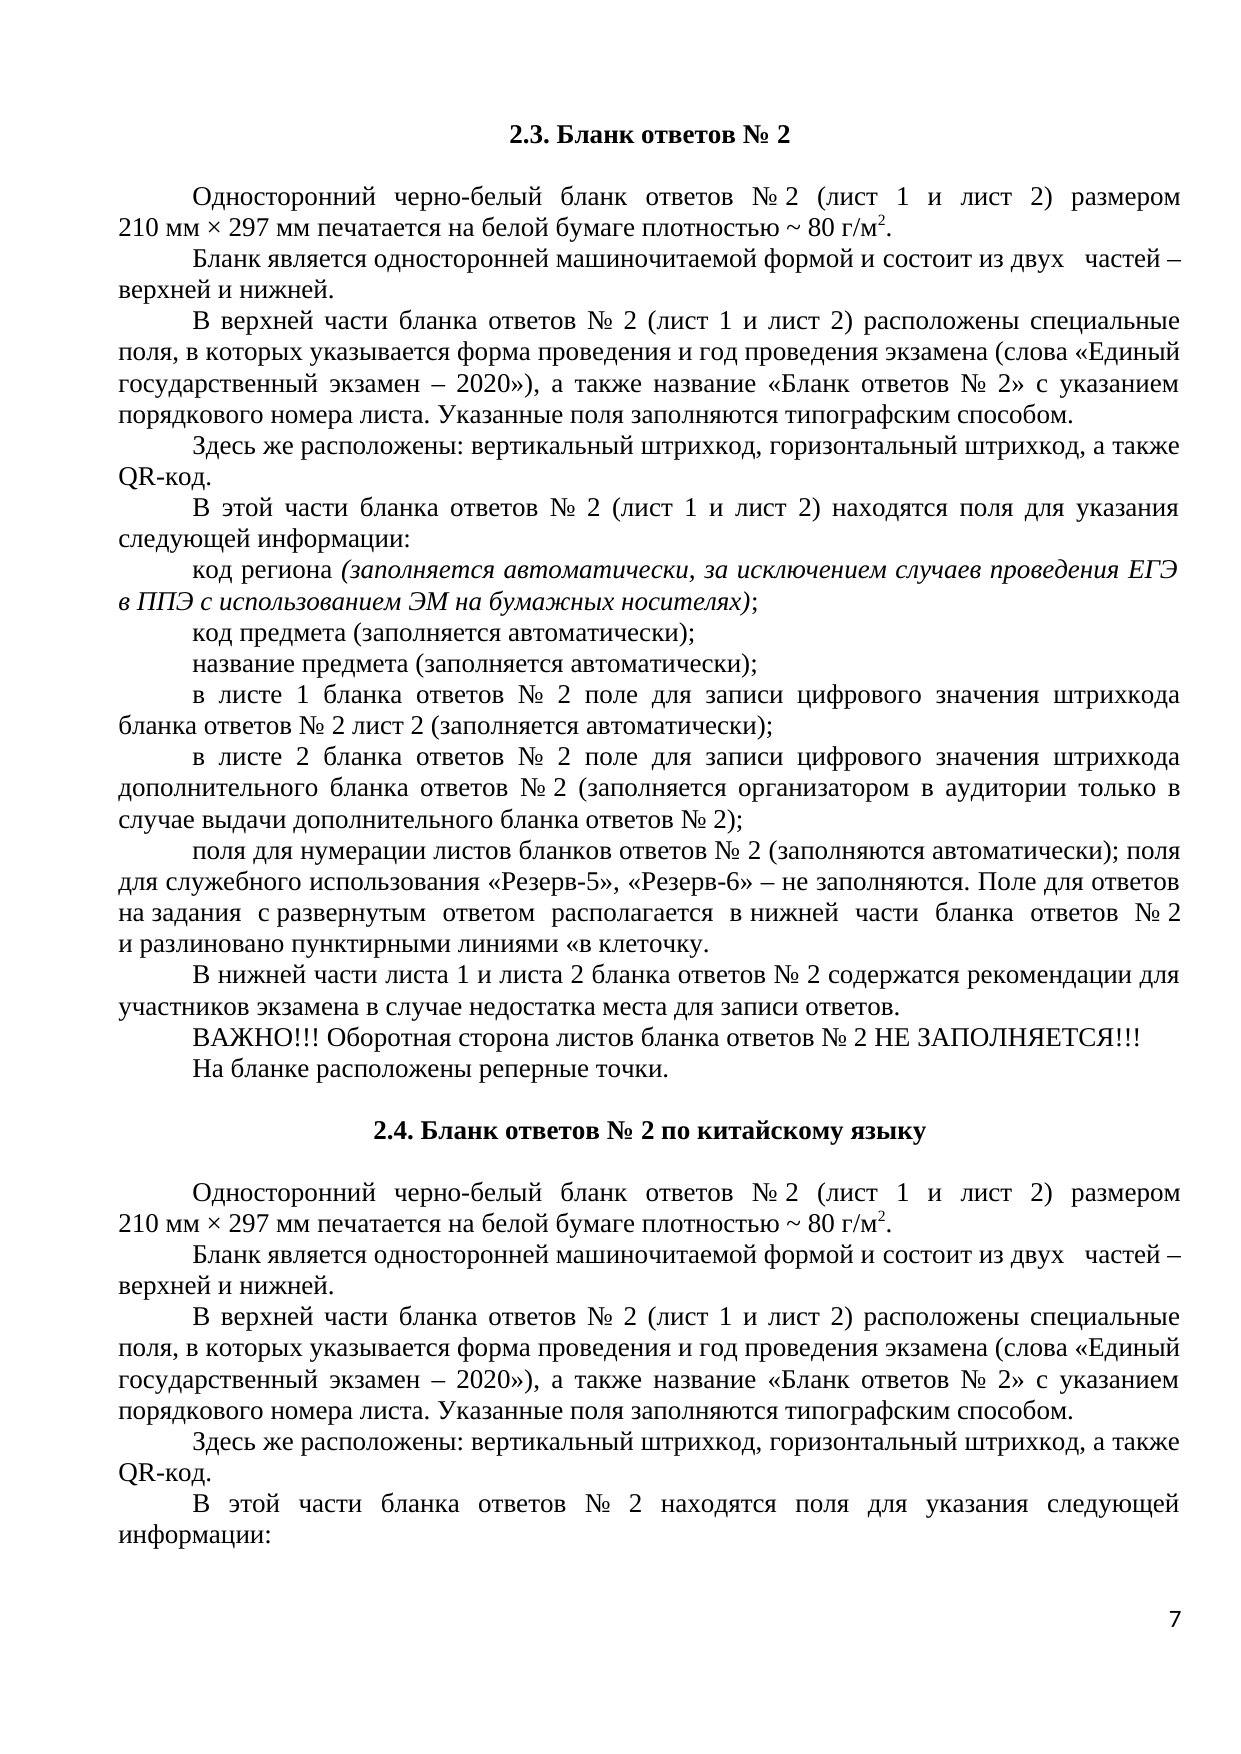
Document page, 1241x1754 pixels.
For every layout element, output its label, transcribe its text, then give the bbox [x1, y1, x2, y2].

text Бланк является односторонней машиночитаемой формой и состоит из двух частей – верхней и нижней. [118, 1238, 1181, 1300]
text в листе 1 бланка ответов № 2 поле для записи цифрового значения штрихкода бланка ответов № 2 лист 2 (заполняется автоматически); [118, 678, 1181, 740]
text Здесь же расположены: вертикальный штрихкод, горизонтальный штрихкод, а также QR-код. [118, 429, 1181, 491]
text Односторонний черно-белый бланк ответов № 2 (лист 1 и лист 2) размером × 297 мм печатается на белой бумаге плотностью ~ 80 г/м2. [118, 180, 1181, 242]
text На бланке расположены реперные точки. [118, 1052, 1181, 1083]
text В этой части бланка ответов № 2 находятся поля для указания следующей информации: [118, 1487, 1181, 1549]
text ВАЖНО!!! Оборотная сторона листов бланка ответов № 2 НЕ ЗАПОЛНЯЕТСЯ!!! [118, 1021, 1181, 1052]
text Бланк является односторонней машиночитаемой формой и состоит из двух частей – верхней и нижней. [118, 242, 1181, 304]
text Односторонний черно-белый бланк ответов № 2 (лист 1 и лист 2) размером × 297 мм печатается на белой бумаге плотностью ~ 80 г/м2. [118, 1176, 1181, 1238]
text поля для нумерации листов бланков ответов № 2 (заполняются автоматически); поля для служебного использования «Резерв-5», «Резерв-6» – не заполняются. Поле для ответов на задания с развернутым ответом располагается в нижней части бланка ответов № 2 и разлиновано пунктирными линиями «в клеточку. [118, 834, 1181, 958]
text название предмета (заполняется автоматически); [118, 647, 1181, 678]
text В верхней части бланка ответов № 2 (лист 1 и лист 2) расположены специальные поля, в которых указывается форма проведения и год проведения экзамена (слова «Единый государственный экзамен – 2020»), а также название «Бланк ответов № 2» с указанием порядкового номера листа. Указанные поля заполняются типографским способом. [118, 1300, 1181, 1425]
text В этой части бланка ответов № 2 (лист 1 и лист 2) находятся поля для указания следующей информации: [118, 491, 1181, 553]
text В нижней части листа 1 и листа 2 бланка ответов № 2 содержатся рекомендации для участников экзамена в случае недостатка места для записи ответов. [118, 958, 1181, 1021]
text код предмета (заполняется автоматически); [118, 616, 1181, 647]
subtitle 2.4. Бланк ответов № 2 по китайскому языку [118, 1114, 1181, 1145]
text Здесь же расположены: вертикальный штрихкод, горизонтальный штрихкод, а также QR-код. [118, 1425, 1181, 1487]
text В верхней части бланка ответов № 2 (лист 1 и лист 2) расположены специальные поля, в которых указывается форма проведения и год проведения экзамена (слова «Единый государственный экзамен – 2020»), а также название «Бланк ответов № 2» с указанием порядкового номера листа. Указанные поля заполняются типографским способом. [118, 304, 1181, 429]
text в листе 2 бланка ответов № 2 поле для записи цифрового значения штрихкода дополнительного бланка ответов № 2 (заполняется организатором в аудитории только в случае выдачи дополнительного бланка ответов № 2); [118, 740, 1181, 834]
text код региона (заполняется автоматически, за исключением случаев проведения ЕГЭ в ППЭ с использованием ЭМ на бумажных носителях); [118, 553, 1181, 616]
subtitle 2.3. Бланк ответов № 2 [118, 118, 1181, 149]
